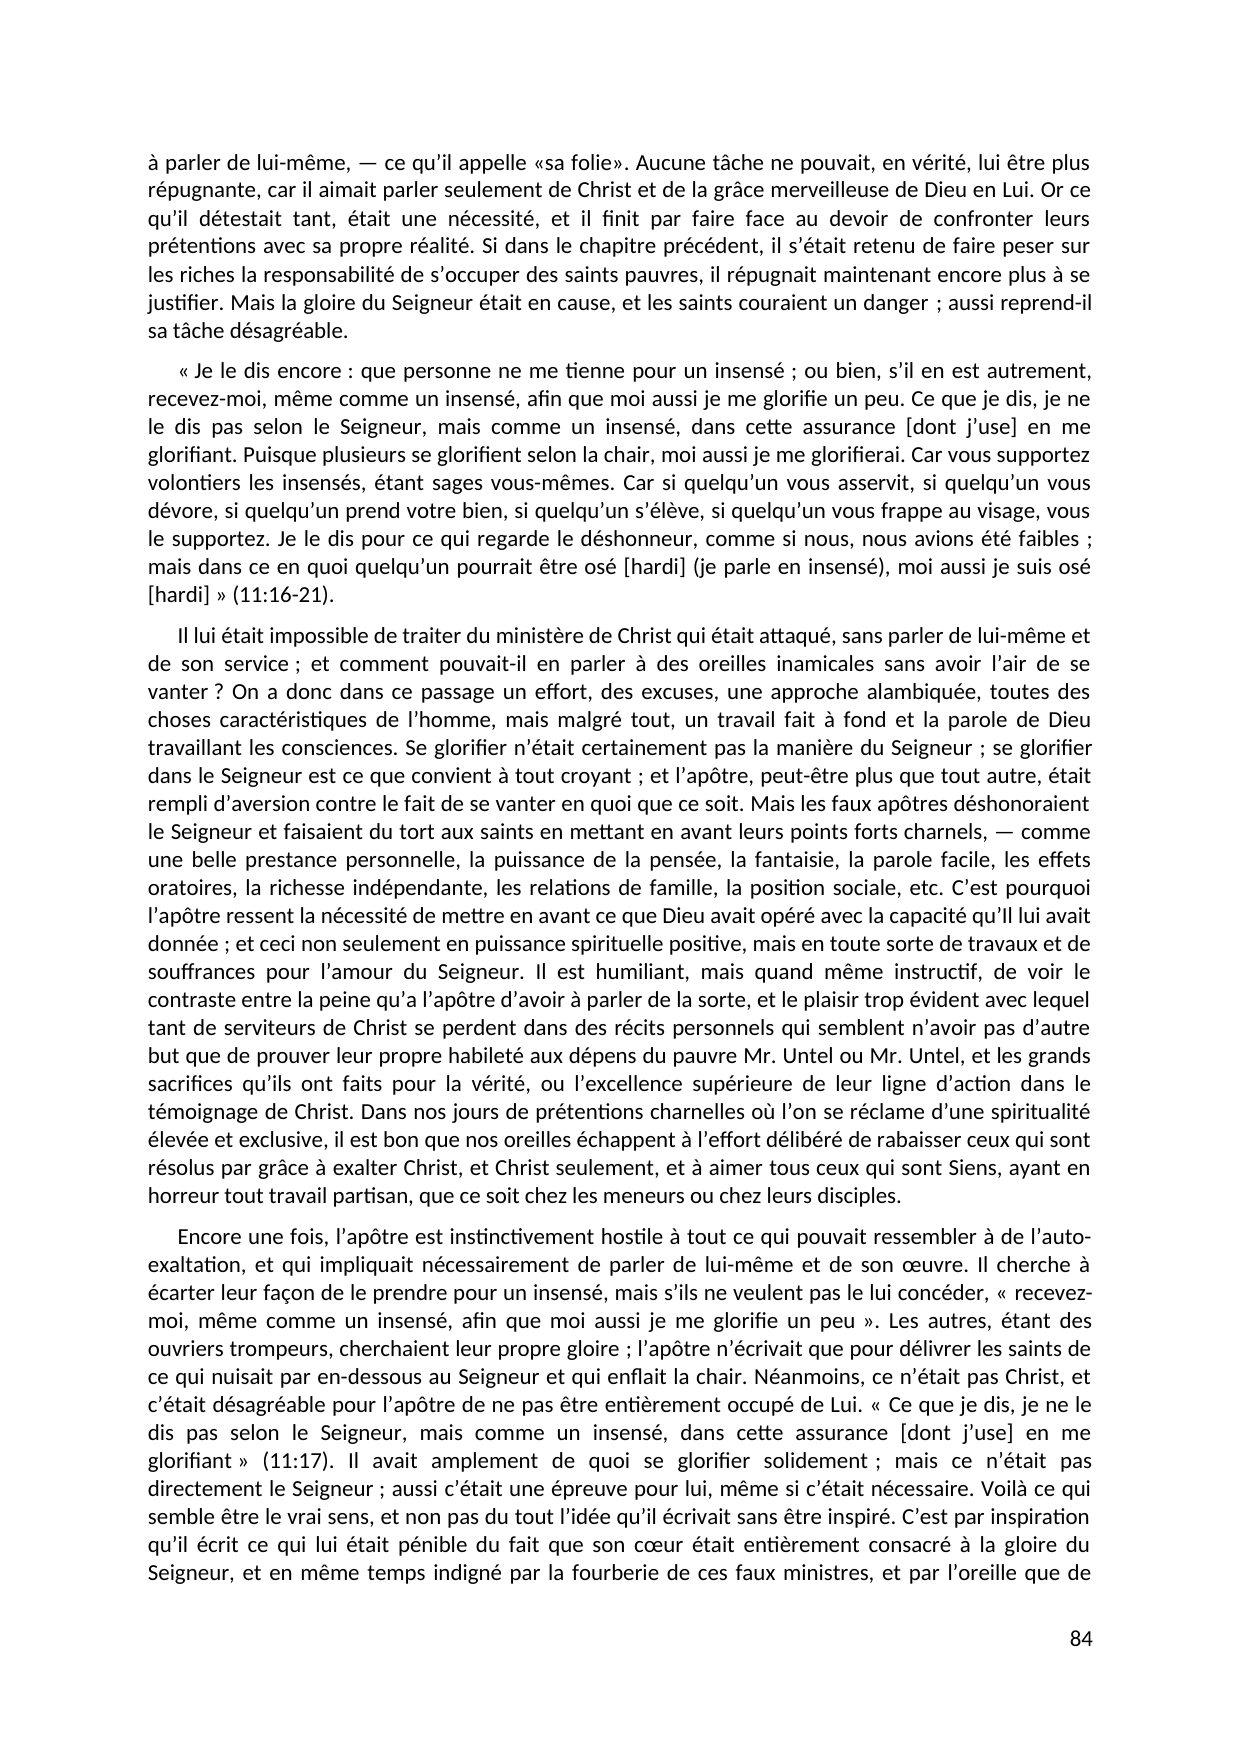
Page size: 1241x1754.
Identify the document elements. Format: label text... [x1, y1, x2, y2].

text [148, 1222, 1093, 1586]
text « Je le dis encore : que personne ne me tienne pour un insensé ; ou bien, s’il en est autrement, recevez-moi, même comme un insensé, afin que moi aussi je me glorifie un peu. Ce que je dis, je ne le dis pas selon le Seigneur, mais comme un insensé, dans cette assurance [dont j’use] en me glorifiant. Puisque plusieurs se glorifient selon la chair, moi aussi je me glorifierai. Car vous supportez volontiers les insensés, étant sages vous-mêmes. Car si quelqu’un vous asservit, si quelqu’un vous dévore, si quelqu’un prend votre bien, si quelqu’un s’élève, si quelqu’un vous frappe au visage, vous le supportez. Je le dis pour ce qui regarde le déshonneur, comme si nous, nous avions été faibles ; mais dans ce en quoi quelqu’un pourrait être osé [hardi] (je parle en insensé), moi aussi je suis osé [hardi] » (11:16-21). [148, 356, 1093, 608]
text Il lui était impossible de traiter du ministère de Christ qui était attaqué, sans parler de lui-même et de son service ; et comment pouvait-il en parler à des oreilles inamicales sans avoir l’air de se vanter ? On a donc dans ce passage un effort, des excuses, une approche alambiquée, toutes des choses caractéristiques de l’homme, mais malgré tout, un travail fait à fond et la parole de Dieu travaillant les consciences. Se glorifier n’était certainement pas la manière du Seigneur ; se glorifier dans le Seigneur est ce que convient à tout croyant ; et l’apôtre, peut-être plus que tout autre, était rempli d’aversion contre le fait de se vanter en quoi que ce soit. Mais les faux apôtres déshonoraient le Seigneur et faisaient du tort aux saints en mettant en avant leurs points forts charnels, — comme une belle prestance personnelle, la puissance de la pensée, la fantaisie, la parole facile, les effets oratoires, la richesse indépendante, les relations de famille, la position sociale, etc. C’est pourquoi l’apôtre ressent la nécessité de mettre en avant ce que Dieu avait opéré avec la capacité qu’Il lui avait donnée ; et ceci non seulement en puissance spirituelle positive, mais en toute sorte de travaux et de souffrances pour l’amour du Seigneur. Il est humiliant, mais quand même instructif, de voir le contraste entre la peine qu’a l’apôtre d’avoir à parler de la sorte, et le plaisir trop évident avec lequel tant de serviteurs de Christ se perdent dans des récits personnels qui semblent n’avoir pas d’autre but que de prouver leur propre habileté aux dépens du pauvre Mr. Untel ou Mr. Untel, et les grands sacrifices qu’ils ont faits pour la vérité, ou l’excellence supérieure de leur ligne d’action dans le témoignage de Christ. Dans nos jours de prétentions charnelles où l’on se réclame d’une spiritualité élevée et exclusive, il est bon que nos oreilles échappent à l’effort délibéré de rabaisser ceux qui sont résolus par grâce à exalter Christ, et Christ seulement, et à aimer tous ceux qui sont Siens, ayant en horreur tout travail partisan, que ce soit chez les meneurs ou chez leurs disciples. [148, 621, 1093, 1209]
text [148, 148, 1093, 344]
